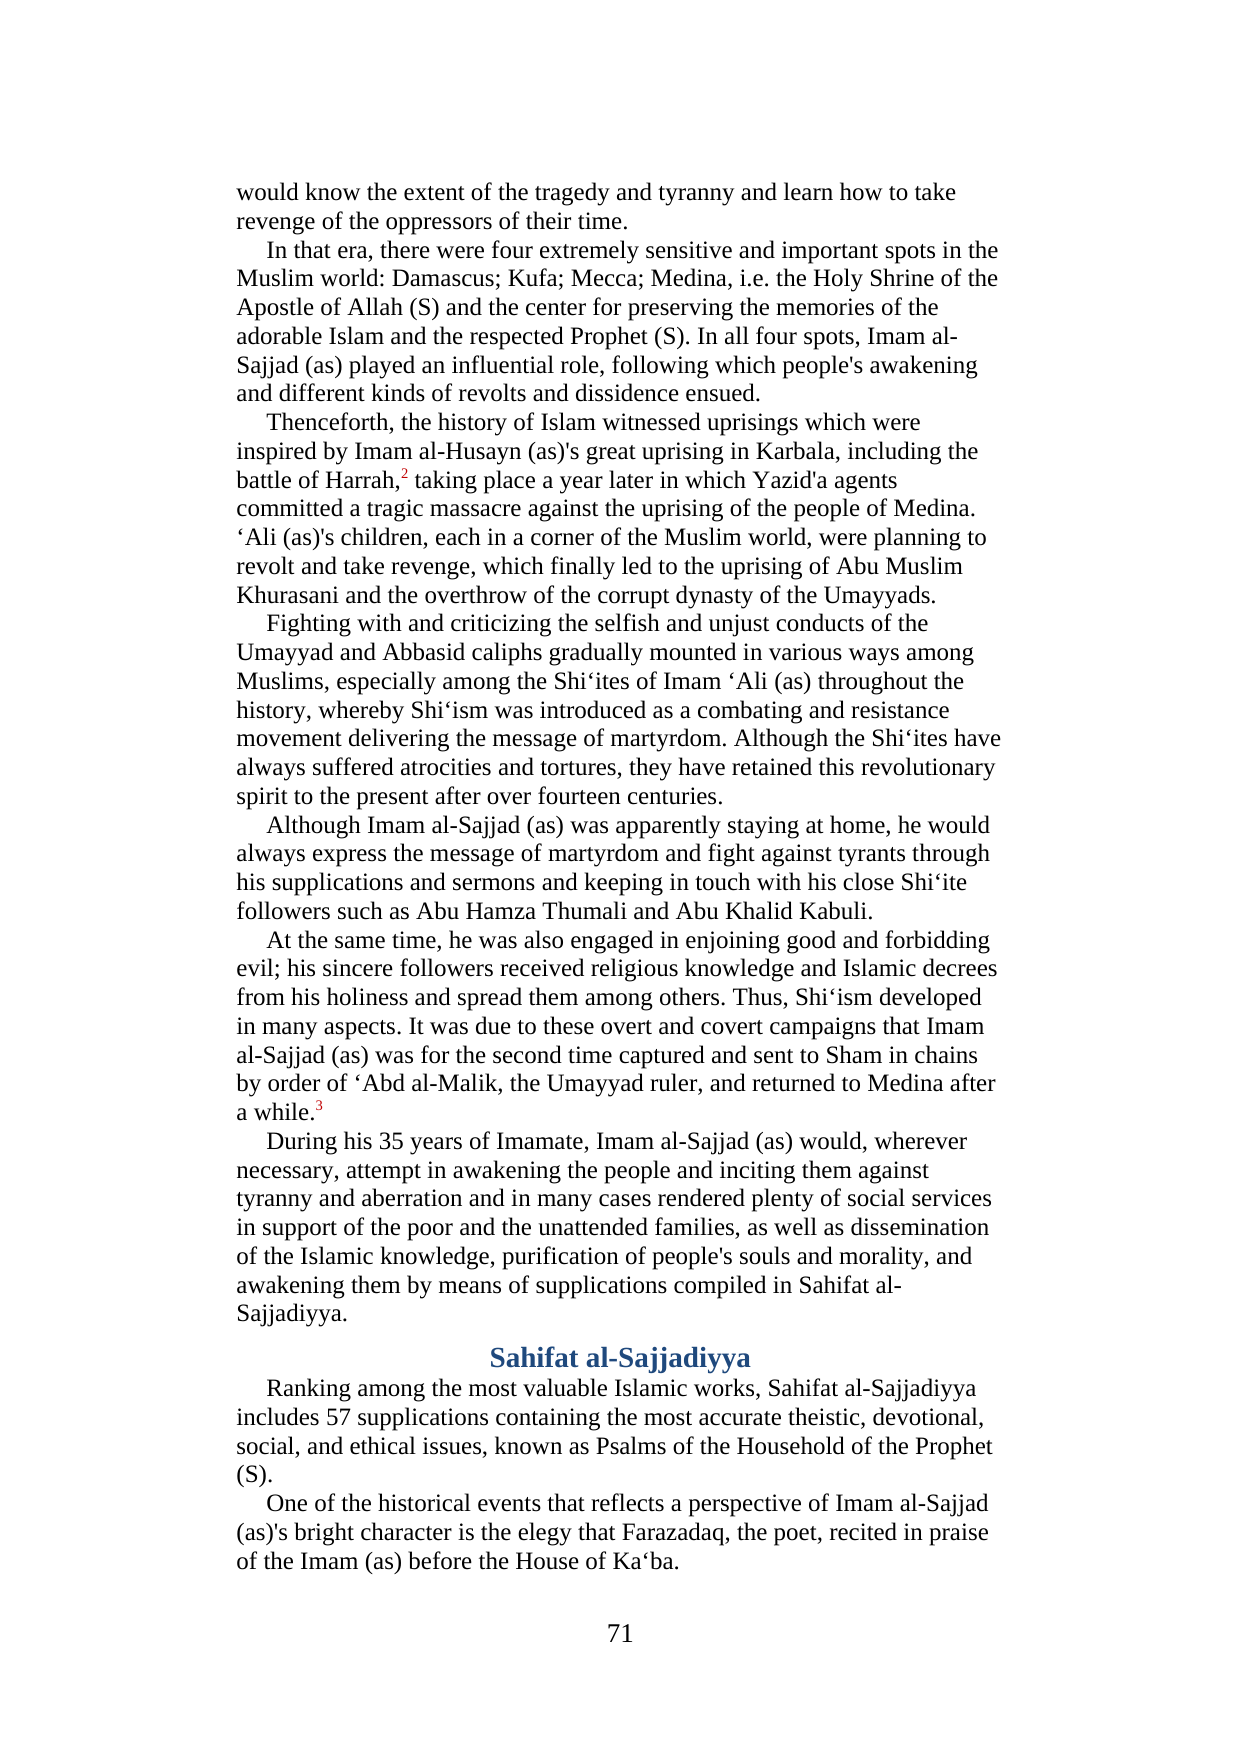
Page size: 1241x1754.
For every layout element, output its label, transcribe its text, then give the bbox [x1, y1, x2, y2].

text One of the historical events that reflects a perspective of Imam al-Sajjad (as)'s bright character is the elegy that Farazadaq, the poet, recited in praise of the Imam (as) before the House of Ka‘ba. [236, 1488, 1004, 1574]
text Although Imam al-Sajjad (as) was apparently staying at home, he would always express the message of martyrdom and fight against tyrants through his supplications and sermons and keeping in touch with his close Shi‘ite followers such as Abu Hamza Thumali and Abu Khalid Kabuli. [236, 810, 1004, 925]
text Thenceforth, the history of Islam witnessed uprisings which were inspired by Imam al-Husayn (as)'s great uprising in Karbala, including the battle of Harrah,2 taking place a year later in which Yazid'a agents committed a tragic massacre against the uprising of the people of Medina. ‘Ali (as)'s children, each in a corner of the Muslim world, were planning to revolt and take revenge, which finally led to the uprising of Abu Muslim Khurasani and the overthrow of the corrupt dynasty of the Umayyads. [236, 407, 1004, 608]
text In that era, there were four extremely sensitive and important spots in the Muslim world: Damascus; Kufa; Mecca; Medina, i.e. the Holy Shrine of the Apostle of Allah (S) and the center for preserving the memories of the adorable Islam and the respected Prophet (S). In all four spots, Imam al-Sajjad (as) played an influential role, following which people's awakening and different kinds of revolts and dissidence ensued. [236, 235, 1004, 407]
text During his 35 years of Imamate, Imam al-Sajjad (as) would, wherever necessary, attempt in awakening the people and inciting them against tyranny and aberration and in many cases rendered plenty of social services in support of the poor and the unattended families, as well as dissemination of the Islamic knowledge, purification of people's souls and morality, and awakening them by means of supplications compiled in Sahifat al-Sajjadiyya. [236, 1126, 1004, 1327]
text Ranking among the most valuable Islamic works, Sahifat al-Sajjadiyya includes 57 supplications containing the most accurate theistic, devotional, social, and ethical issues, known as Psalms of the Household of the Prophet (S). [236, 1373, 1004, 1488]
text Fighting with and criticizing the selfish and unjust conducts of the Umayyad and Abbasid caliphs gradually mounted in various ways among Muslims, especially among the Shi‘ites of Imam ‘Ali (as) throughout the history, whereby Shi‘ism was introduced as a combating and resistance movement delivering the message of martyrdom. Although the Shi‘ites have always suffered atrocities and tortures, they have retained this revolutionary spirit to the present after over fourteen centuries. [236, 608, 1004, 810]
text At the same time, he was also engaged in enjoining good and forbidding evil; his sincere followers received religious knowledge and Islamic decrees from his holiness and spread them among others. Thus, Shi‘ism developed in many aspects. It was due to these overt and covert campaigns that Imam al-Sajjad (as) was for the second time captured and sent to Sham in chains by order of ‘Abd al-Malik, the Umayyad ruler, and returned to Medina after a while.3 [236, 925, 1004, 1126]
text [236, 177, 1004, 235]
subtitle Sahifat al-Sajjadiyya [236, 1340, 1004, 1373]
